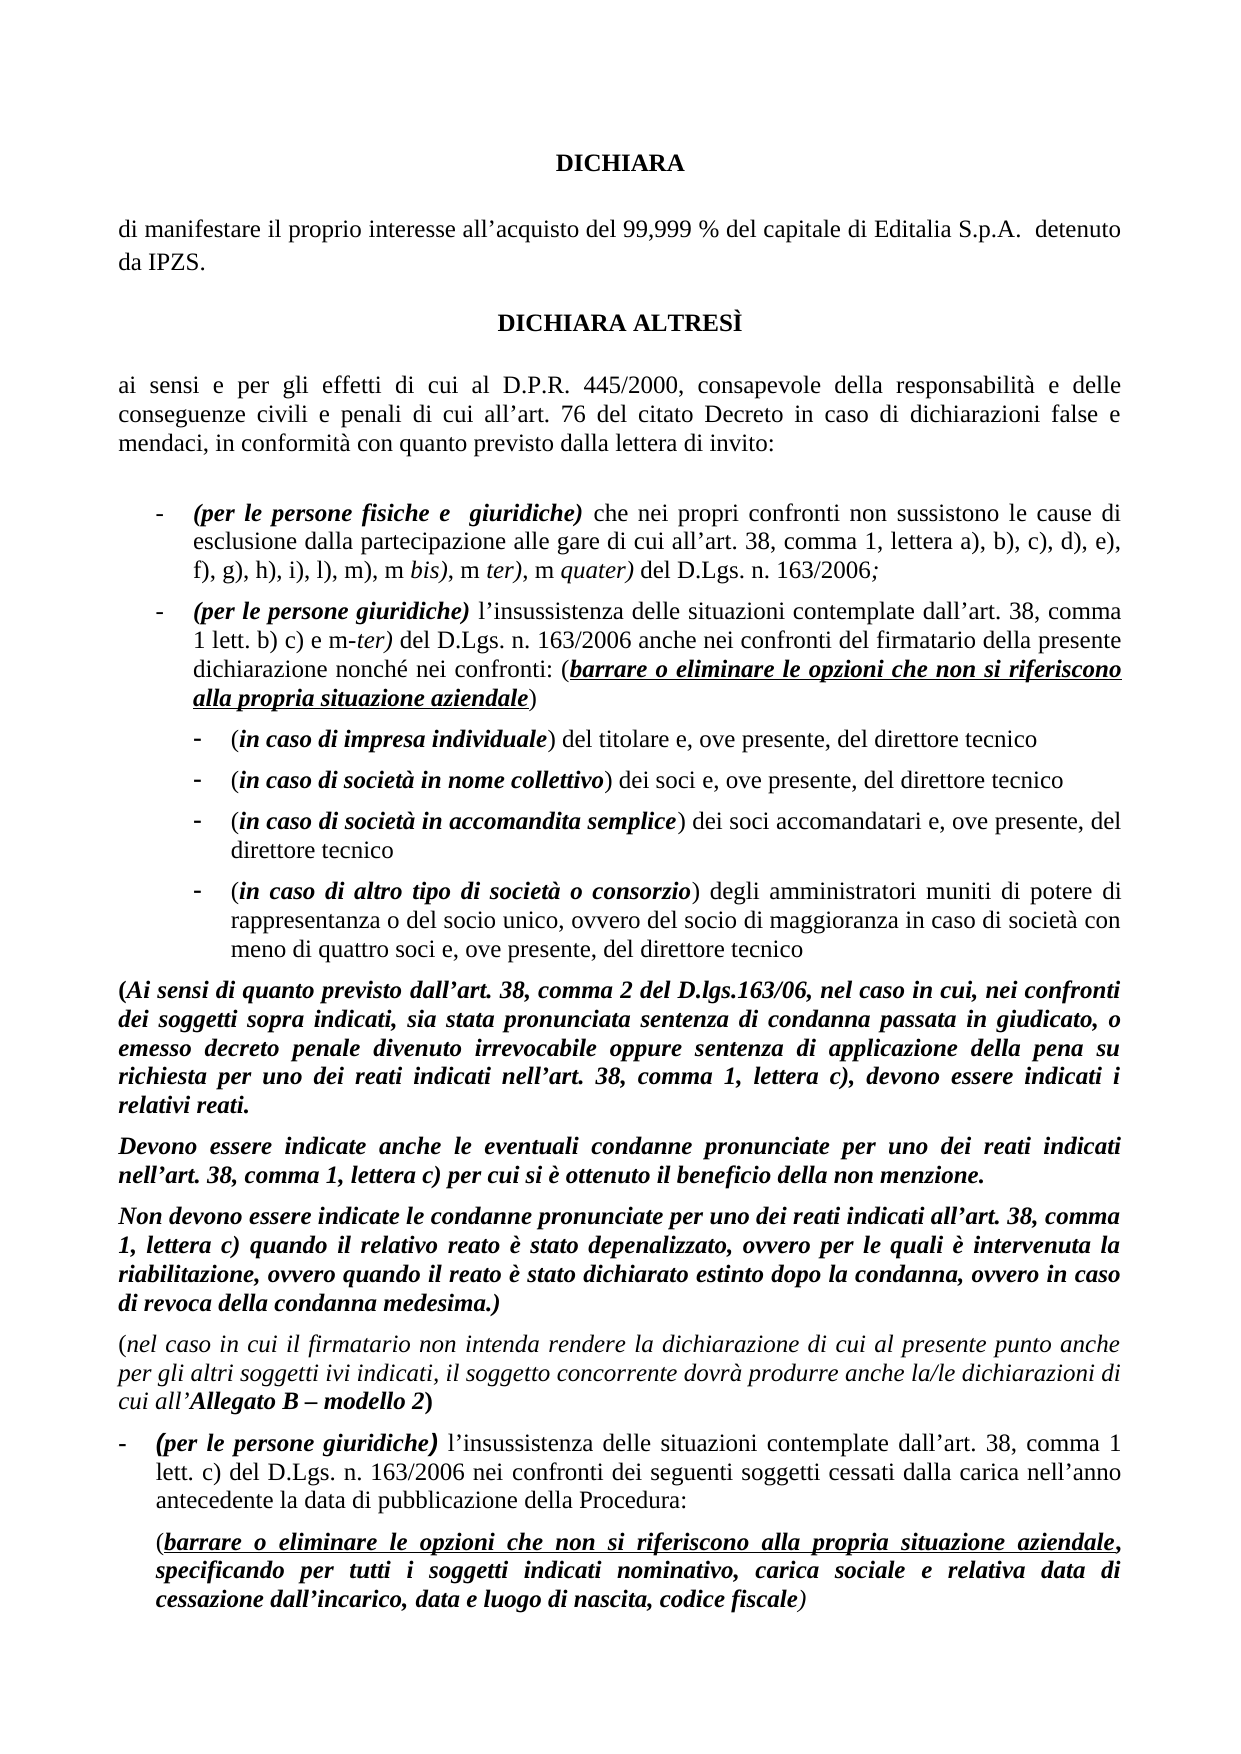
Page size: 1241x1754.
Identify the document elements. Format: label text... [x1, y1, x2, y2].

list (in caso di società in accomandita semplice) dei soci accomandatari e, ove presente, del direttore tecnico [193, 806, 1122, 864]
list (in caso di società in nome collettivo) dei soci e, ove presente, del direttore tecnico [193, 765, 1122, 794]
list (in caso di altro tipo di società o consorzio) degli amministratori muniti di potere di rappresentanza o del socio unico, ovvero del socio di maggioranza in caso di società con meno di quattro soci e, ove presente, del direttore tecnico [193, 876, 1122, 963]
text DICHIARA ALTRESÌ [118, 308, 1122, 337]
text ai sensi e per gli effetti di cui al D.P.R. 445/2000, consapevole della responsabilità e delle conseguenze civili e penali di cui all’art. 76 del citato Decreto in caso di dichiarazioni false e mendaci, in conformità con quanto previsto dalla lettera di invito: [118, 370, 1122, 456]
text di manifestare il proprio interesse all’acquisto del 99,999 % del capitale di Editalia S.p.A. detenuto da IPZS. [118, 214, 1122, 275]
text (barrare o eliminare le opzioni che non si riferiscono alla propria situazione aziendale, specificando per tutti i soggetti indicati nominativo, carica sociale e relativa data di cessazione dall’incarico, data e luogo di nascita, codice fiscale) [156, 1527, 1122, 1613]
text DICHIARA [118, 148, 1122, 176]
list (in caso di impresa individuale) del titolare e, ove presente, del direttore tecnico [193, 724, 1122, 753]
list (per le persone giuridiche) l’insussistenza delle situazioni contemplate dall’art. 38, comma 1 lett. b) c) e m-ter) del D.Lgs. n. 163/2006 anche nei confronti del firmatario della presente dichiarazione nonché nei confronti: (barrare o eliminare le opzioni che non si riferiscono alla propria situazione aziendale) [155, 596, 1122, 711]
text Devono essere indicate anche le eventuali condanne pronunciate per uno dei reati indicati nell’art. 38, comma 1, lettera c) per cui si è ottenuto il beneficio della non menzione. [118, 1131, 1122, 1189]
list (per le persone giuridiche) l’insussistenza delle situazioni contemplate dall’art. 38, comma 1 lett. c) del D.Lgs. n. 163/2006 nei confronti dei seguenti soggetti cessati dalla carica nell’anno antecedente la data di pubblicazione della Procedura: [118, 1428, 1122, 1514]
text (Ai sensi di quanto previsto dall’art. 38, comma 2 del D.lgs.163/06, nel caso in cui, nei confronti dei soggetti sopra indicati, sia stata pronunciata sentenza di condanna passata in giudicato, o emesso decreto penale divenuto irrevocabile oppure sentenza di applicazione della pena su richiesta per uno dei reati indicati nell’art. 38, comma 1, lettera c), devono essere indicati i relativi reati. [118, 975, 1122, 1119]
text Non devono essere indicate le condanne pronunciate per uno dei reati indicati all’art. 38, comma 1, lettera c) quando il relativo reato è stato depenalizzato, ovvero per le quali è intervenuta la riabilitazione, ovvero quando il reato è stato dichiarato estinto dopo la condanna, ovvero in caso di revoca della condanna medesima.) [118, 1201, 1122, 1316]
list (per le persone fisiche e giuridiche) che nei propri confronti non sussistono le cause di esclusione dalla partecipazione alle gare di cui all’art. 38, comma 1, lettera a), b), c), d), e), f), g), h), i), l), m), m bis), m ter), m quater) del D.Lgs. n. 163/2006; [155, 498, 1122, 584]
text (nel caso in cui il firmatario non intenda rendere la dichiarazione di cui al presente punto anche per gli altri soggetti ivi indicati, il soggetto concorrente dovrà produrre anche la/le dichiarazioni di cui all’Allegato B – modello 2) [118, 1329, 1122, 1415]
